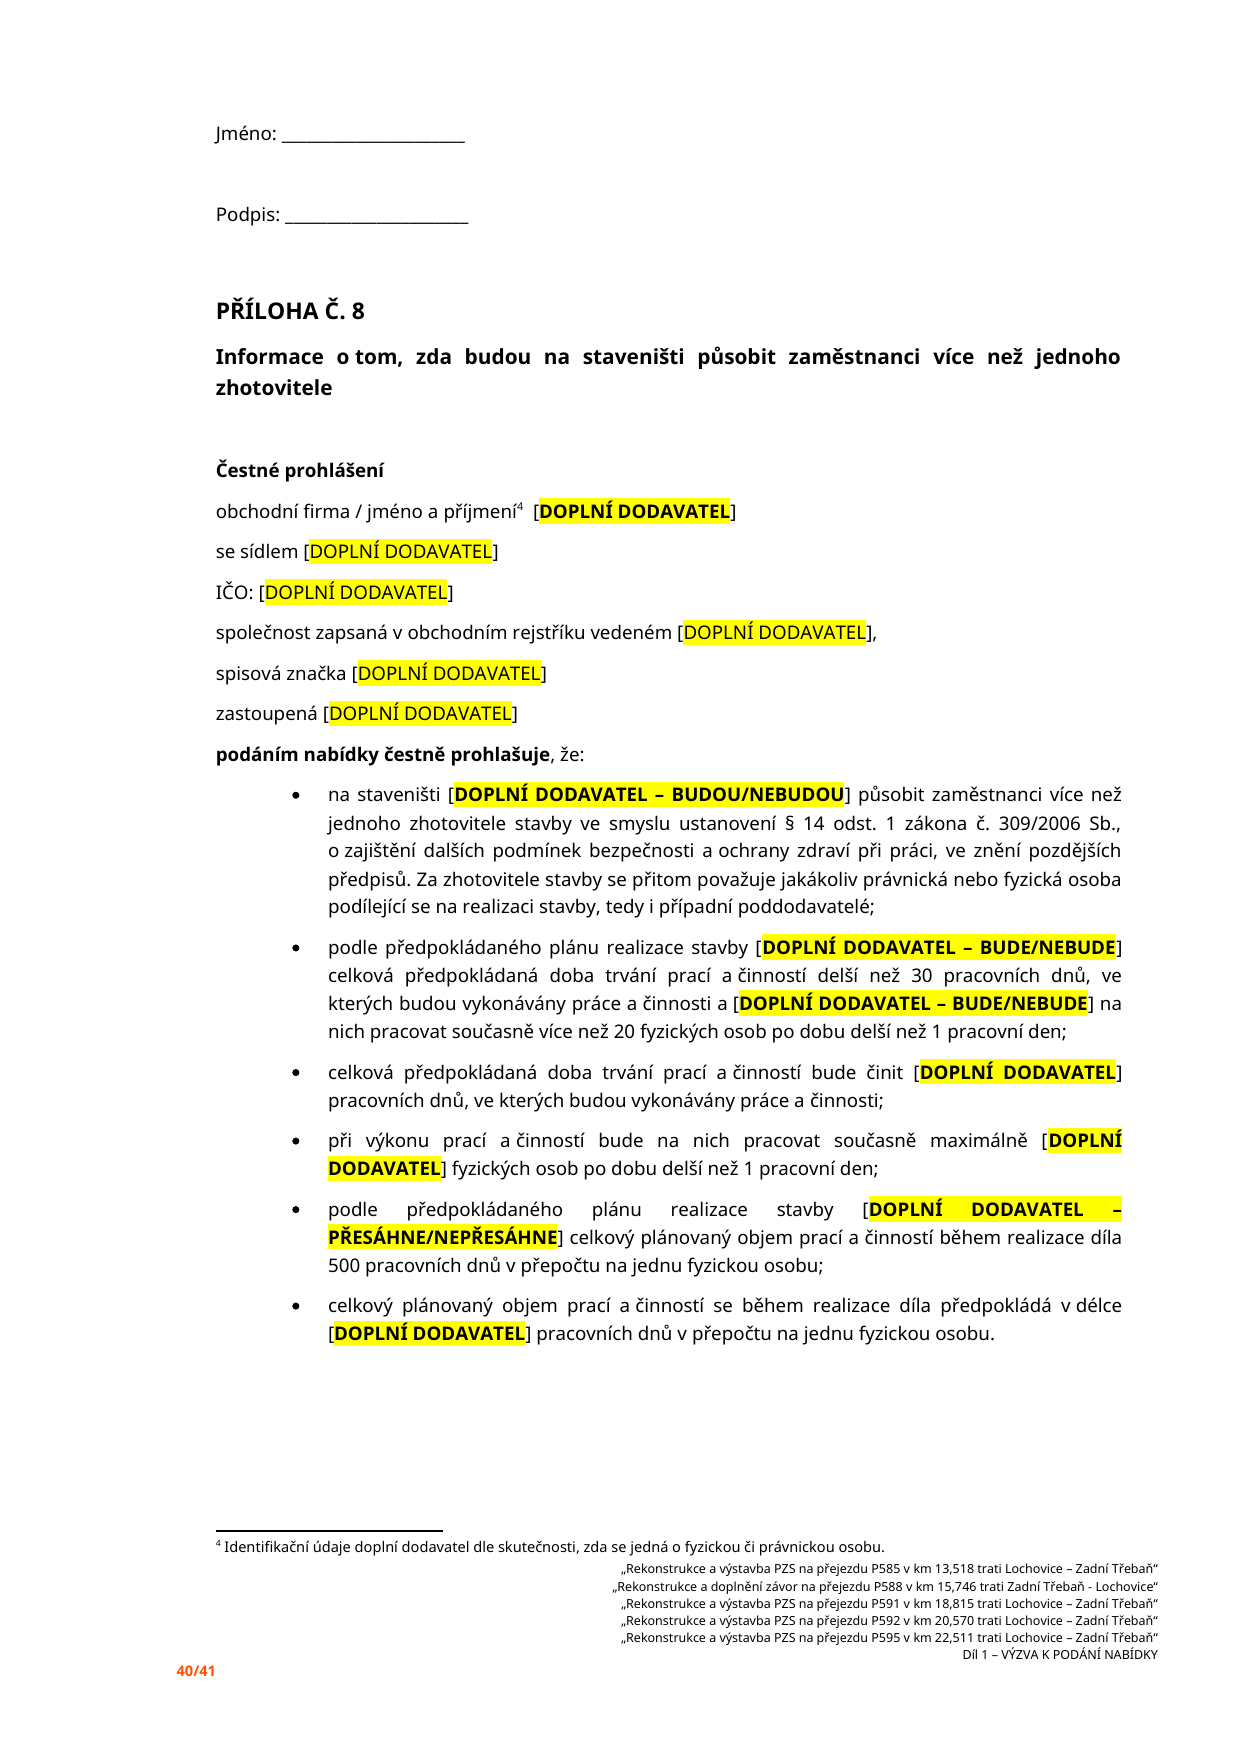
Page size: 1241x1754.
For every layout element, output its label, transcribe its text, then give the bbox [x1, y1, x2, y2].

text Jméno: ______________________ [216, 121, 1122, 146]
text Čestné prohlášení [216, 458, 1122, 483]
text obchodní firma / jméno a příjmení [DOPLNÍ DODAVATEL] [216, 498, 539, 524]
text zastoupená [DOPLNÍ DODAVATEL] [216, 701, 329, 726]
text celkový plánovaný objem prací a činností se během realizace díla předpokládá v délce [DOPLNÍ DODAVATEL] pracovních dnů v přepočtu na jednu fyzickou osobu. [292, 1293, 1122, 1346]
text Podpis: ______________________ [216, 202, 1122, 227]
text společnost zapsaná v obchodním rejstříku vedeném [DOPLNÍ DODAVATEL], [866, 620, 1122, 645]
text společnost zapsaná v obchodním rejstříku vedeném [DOPLNÍ DODAVATEL], [216, 620, 683, 645]
text se sídlem [DOPLNÍ DODAVATEL] [492, 539, 1122, 564]
text na staveništi [DOPLNÍ DODAVATEL – BUDOU/NEBUDOU] působit zaměstnanci více než jednoho zhotovitele stavby ve smyslu ustanovení § 14 odst. 1 zákona č. 309/2006 Sb., o zajištění dalších podmínek bezpečnosti a ochrany zdraví při práci, ve znění pozdějších předpisů. Za zhotovitele stavby se přitom považuje jakákoliv právnická nebo fyzická osoba podílející se na realizaci stavby, tedy i případní poddodavatelé; [292, 782, 1122, 919]
text celková předpokládaná doba trvání prací a činností bude činit [DOPLNÍ DODAVATEL] pracovních dnů, ve kterých budou vykonávány práce a činnosti; [292, 1059, 1122, 1112]
text zastoupená [DOPLNÍ DODAVATEL] [512, 701, 1122, 726]
text podle předpokládaného plánu realizace stavby [DOPLNÍ DODAVATEL – BUDE/NEBUDE] celková předpokládaná doba trvání prací a činností delší než 30 pracovních dnů, ve kterých budou vykonávány práce a činnosti a [DOPLNÍ DODAVATEL – BUDE/NEBUDE] na nich pracovat současně více než 20 fyzických osob po dobu delší než 1 pracovní den; [292, 934, 1122, 1044]
text Informace o tom, zda budou na staveništi působit zaměstnanci více než jednoho zhotovitele [216, 342, 1122, 402]
text IČO: [DOPLNÍ DODAVATEL] [447, 579, 1122, 605]
text spisová značka [DOPLNÍ DODAVATEL] [216, 660, 358, 686]
text podáním nabídky čestně prohlašuje, že: [216, 741, 1122, 767]
text podle předpokládaného plánu realizace stavby [DOPLNÍ DODAVATEL – PŘESÁHNE/NEPŘESÁHNE] celkový plánovaný objem prací a činností během realizace díla 500 pracovních dnů v přepočtu na jednu fyzickou osobu; [292, 1196, 1122, 1278]
text spisová značka [DOPLNÍ DODAVATEL] [541, 660, 1122, 686]
text obchodní firma / jméno a příjmení [DOPLNÍ DODAVATEL] [730, 498, 1122, 524]
text při výkonu prací a činností bude na nich pracovat současně maximálně [DOPLNÍ DODAVATEL] fyzických osob po dobu delší než 1 pracovní den; [292, 1127, 1122, 1181]
text Příloha č. 8 [216, 295, 1122, 326]
text se sídlem [DOPLNÍ DODAVATEL] [216, 539, 309, 564]
